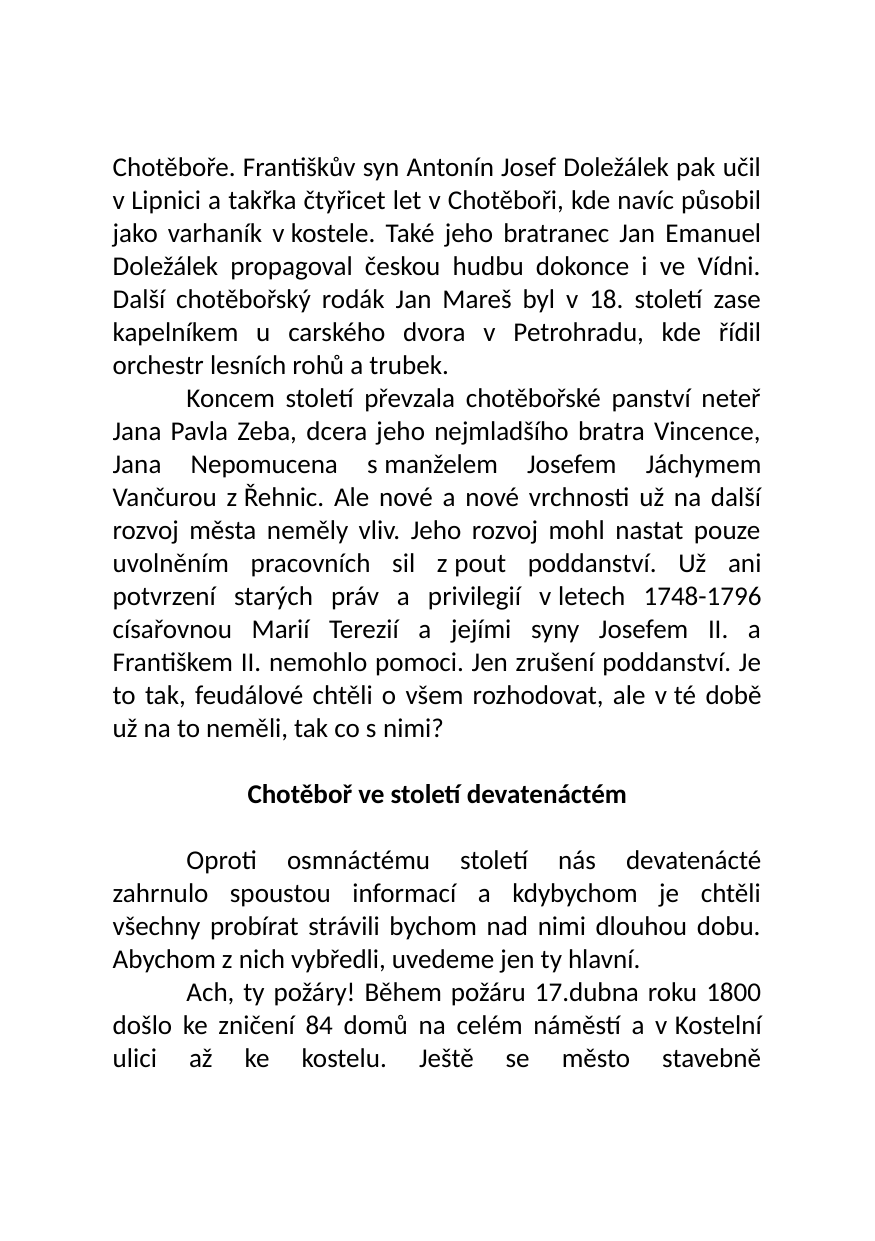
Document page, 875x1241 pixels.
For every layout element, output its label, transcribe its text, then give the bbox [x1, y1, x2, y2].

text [112, 976, 762, 1074]
text Chotěboř ve století devatenáctém [112, 777, 762, 810]
text Koncem století převzala chotěbořské panství neteř Jana Pavla Zeba, dcera jeho nejmladšího bratra Vincence, Jana Nepomucena s manželem Josefem Jáchymem Vančurou z Řehnic. Ale nové a nové vrchnosti už na další rozvoj města neměly vliv. Jeho rozvoj mohl nastat pouze uvolněním pracovních sil z pout poddanství. Už ani potvrzení starých práv a privilegií v letech 1748-1796 císařovnou Marií Terezií a jejími syny Josefem II. a Františkem II. nemohlo pomoci. Jen zrušení poddanství. Je to tak, feudálové chtěli o všem rozhodovat, ale v té době už na to neměli, tak co s nimi? [112, 381, 762, 744]
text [112, 150, 762, 381]
text Oproti osmnáctému století nás devatenácté zahrnulo spoustou informací a kdybychom je chtěli všechny probírat strávili bychom nad nimi dlouhou dobu. Abychom z nich vybředli, uvedeme jen ty hlavní. [112, 843, 762, 976]
